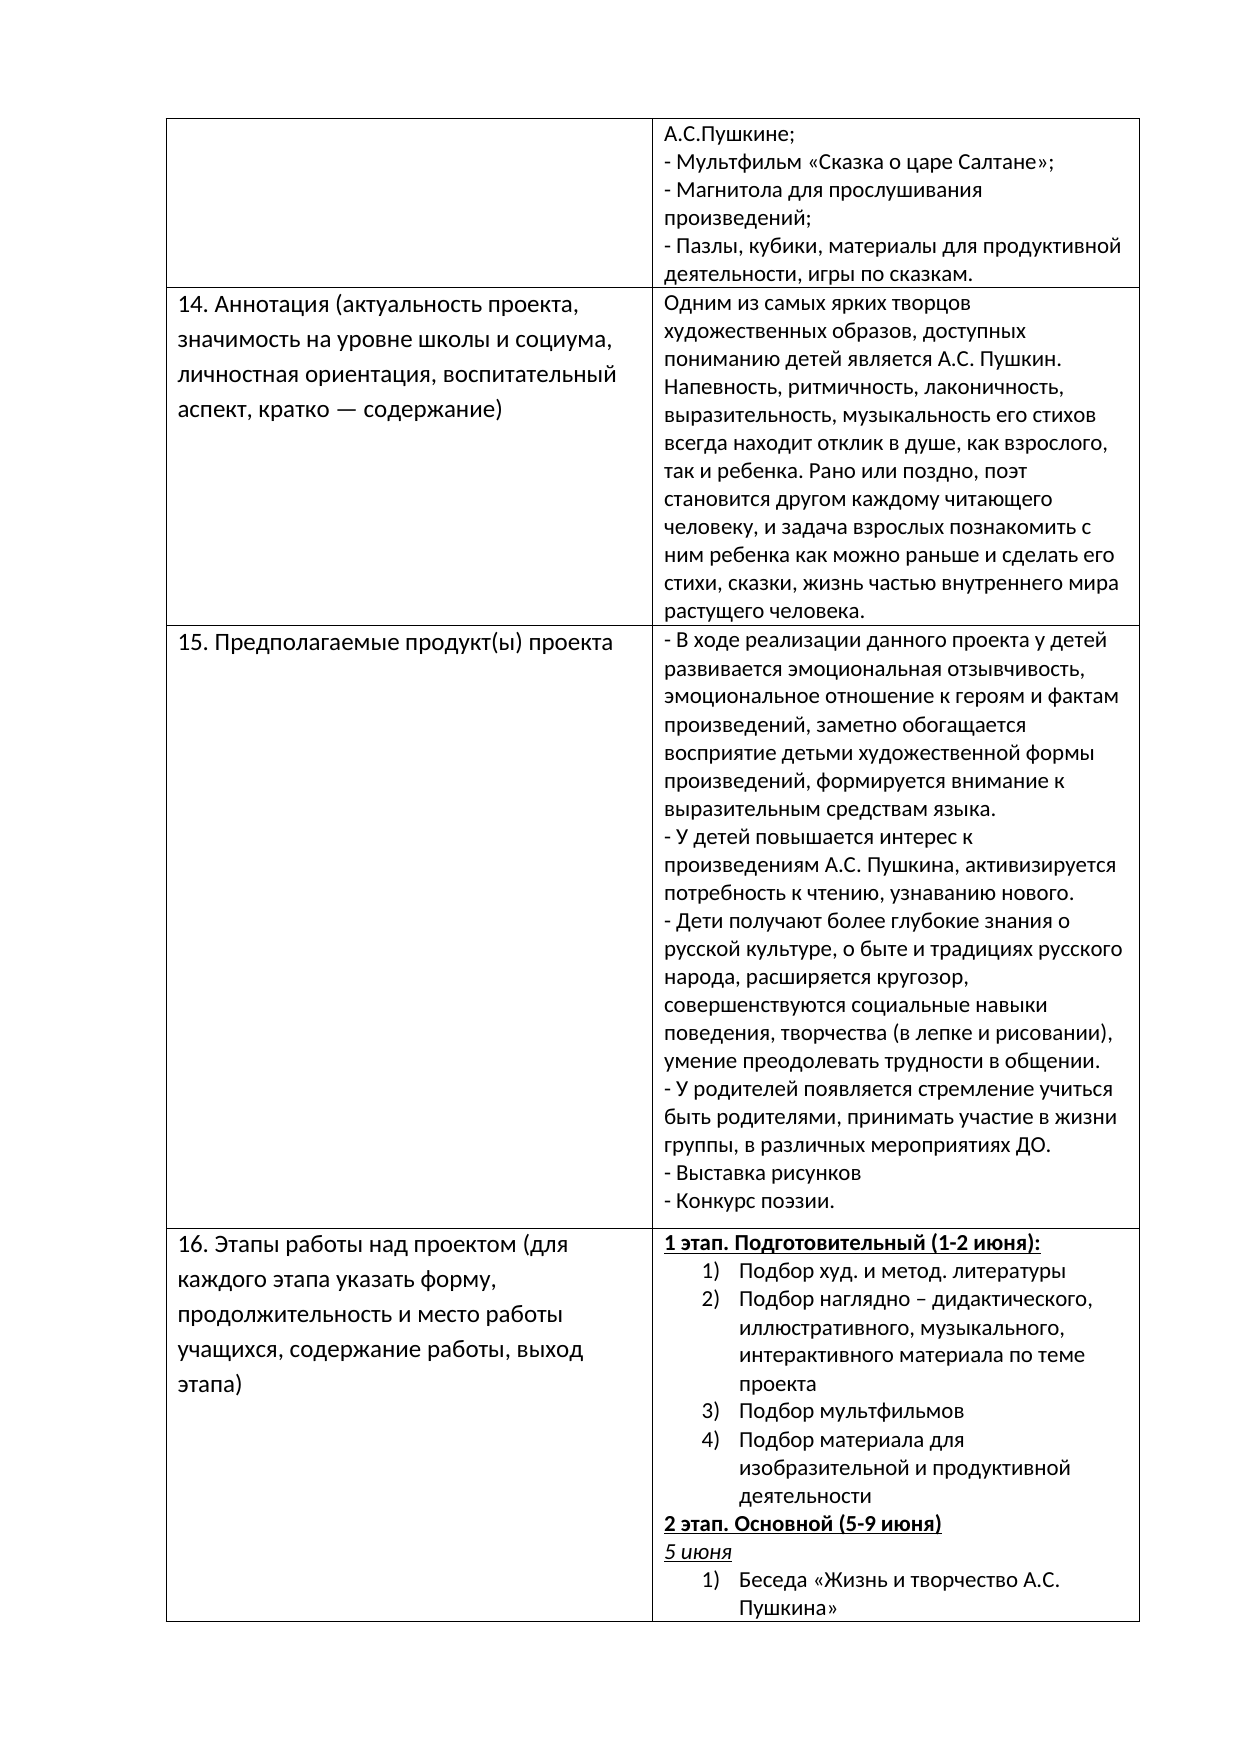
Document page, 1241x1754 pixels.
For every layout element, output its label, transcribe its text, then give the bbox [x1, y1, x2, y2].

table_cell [167, 1229, 652, 1621]
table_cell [167, 119, 652, 287]
table_cell 14. Аннотация (актуальность проекта, значимость на уровне школы и социума, личностная ориентация, воспитательный аспект, кратко — содержание) [167, 288, 652, 624]
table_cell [653, 119, 1139, 287]
table_cell 15. Предполагаемые продукт(ы) проекта [167, 626, 652, 1227]
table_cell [653, 1229, 1139, 1621]
table_cell Одним из самых ярких творцов художественных образов, доступных пониманию детей является А.С. Пушкин. Напевность, ритмичность, лаконичность, выразительность, музыкальность его стихов всегда находит отклик в душе, как взрослого, так и ребенка. Рано или поздно, поэт становится другом каждому читающего человеку, и задача взрослых познакомить с ним ребенка как можно раньше и сделать его стихи, сказки, жизнь частью внутреннего мира растущего человека. [653, 288, 1139, 624]
table_cell - В ходе реализации данного проекта у детей развивается эмоциональная отзывчивость, эмоциональное отношение к героям и фактам произведений, заметно обогащается восприятие детьми художественной формы произведений, формируется внимание к выразительным средствам языка. - У детей повышается интерес к произведениям А.С. Пушкина, активизируется потребность к чтению, узнаванию нового. - Дети получают более глубокие знания о русской культуре, о быте и традициях русского народа, расширяется кругозор, совершенствуются социальные навыки поведения, творчества (в лепке и рисовании), умение преодолевать трудности в общении. - У родителей появляется стремление учиться быть родителями, принимать участие в жизни группы, в различных мероприятиях ДО. - Выставка рисунков - Конкурс поэзии. [653, 626, 1139, 1227]
